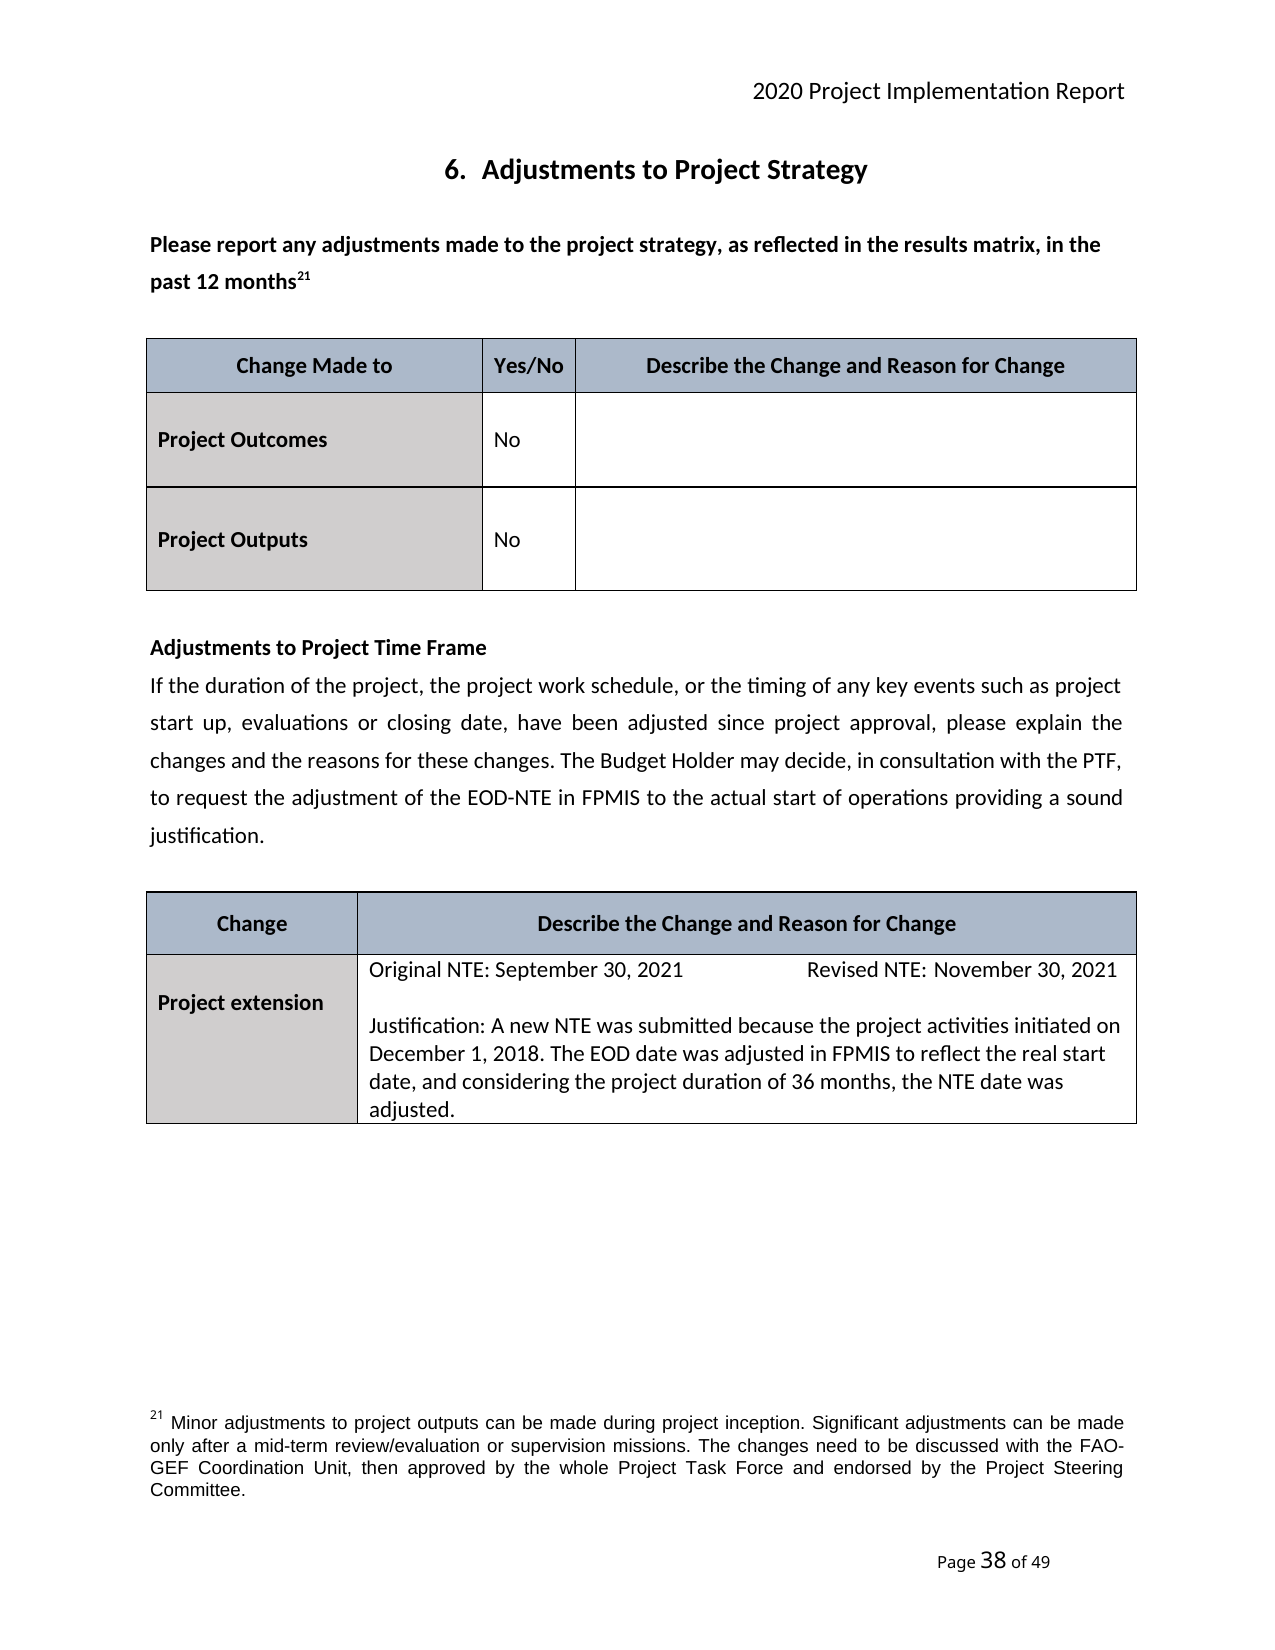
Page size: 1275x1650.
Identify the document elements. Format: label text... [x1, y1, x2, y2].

table_cell No [483, 393, 575, 486]
text Adjustments to Project Strategy [187, 150, 1125, 187]
table_cell Original NTE: September 30, 2021 Revised NTE: November 30, 2021 Justification: A new NTE was submitted because the project activities initiated on December 1, 2018. The EOD date was adjusted in FPMIS to reflect the real start date, and considering the project duration of 36 months, the NTE date was adjusted. [358, 955, 1136, 1123]
table_header Yes/No [483, 339, 575, 392]
table_header Change Made to [147, 339, 482, 392]
table_header Change [147, 893, 357, 954]
table_cell Project Outcomes [147, 393, 482, 486]
table_cell Project Outputs [147, 488, 482, 590]
table_cell No [483, 488, 575, 590]
text Please report any adjustments made to the project strategy, as reflected in the results matrix, in the past 12 months [150, 225, 1125, 300]
text Adjustments to Project Time Frame [150, 629, 1125, 666]
table_cell [576, 488, 1136, 590]
table_cell Project extension [147, 955, 357, 1123]
text If the duration of the project, the project work schedule, or the timing of any key events such as project start up, evaluations or closing date, have been adjusted since project approval, please explain the changes and the reasons for these changes. The Budget Holder may decide, in consultation with the PTF, to request the adjustment of the EOD-NTE in FPMIS to the actual start of operations providing a sound justification. [150, 666, 1125, 854]
table_cell [576, 393, 1136, 486]
table_header Describe the Change and Reason for Change [358, 893, 1136, 954]
table_header Describe the Change and Reason for Change [576, 339, 1136, 392]
